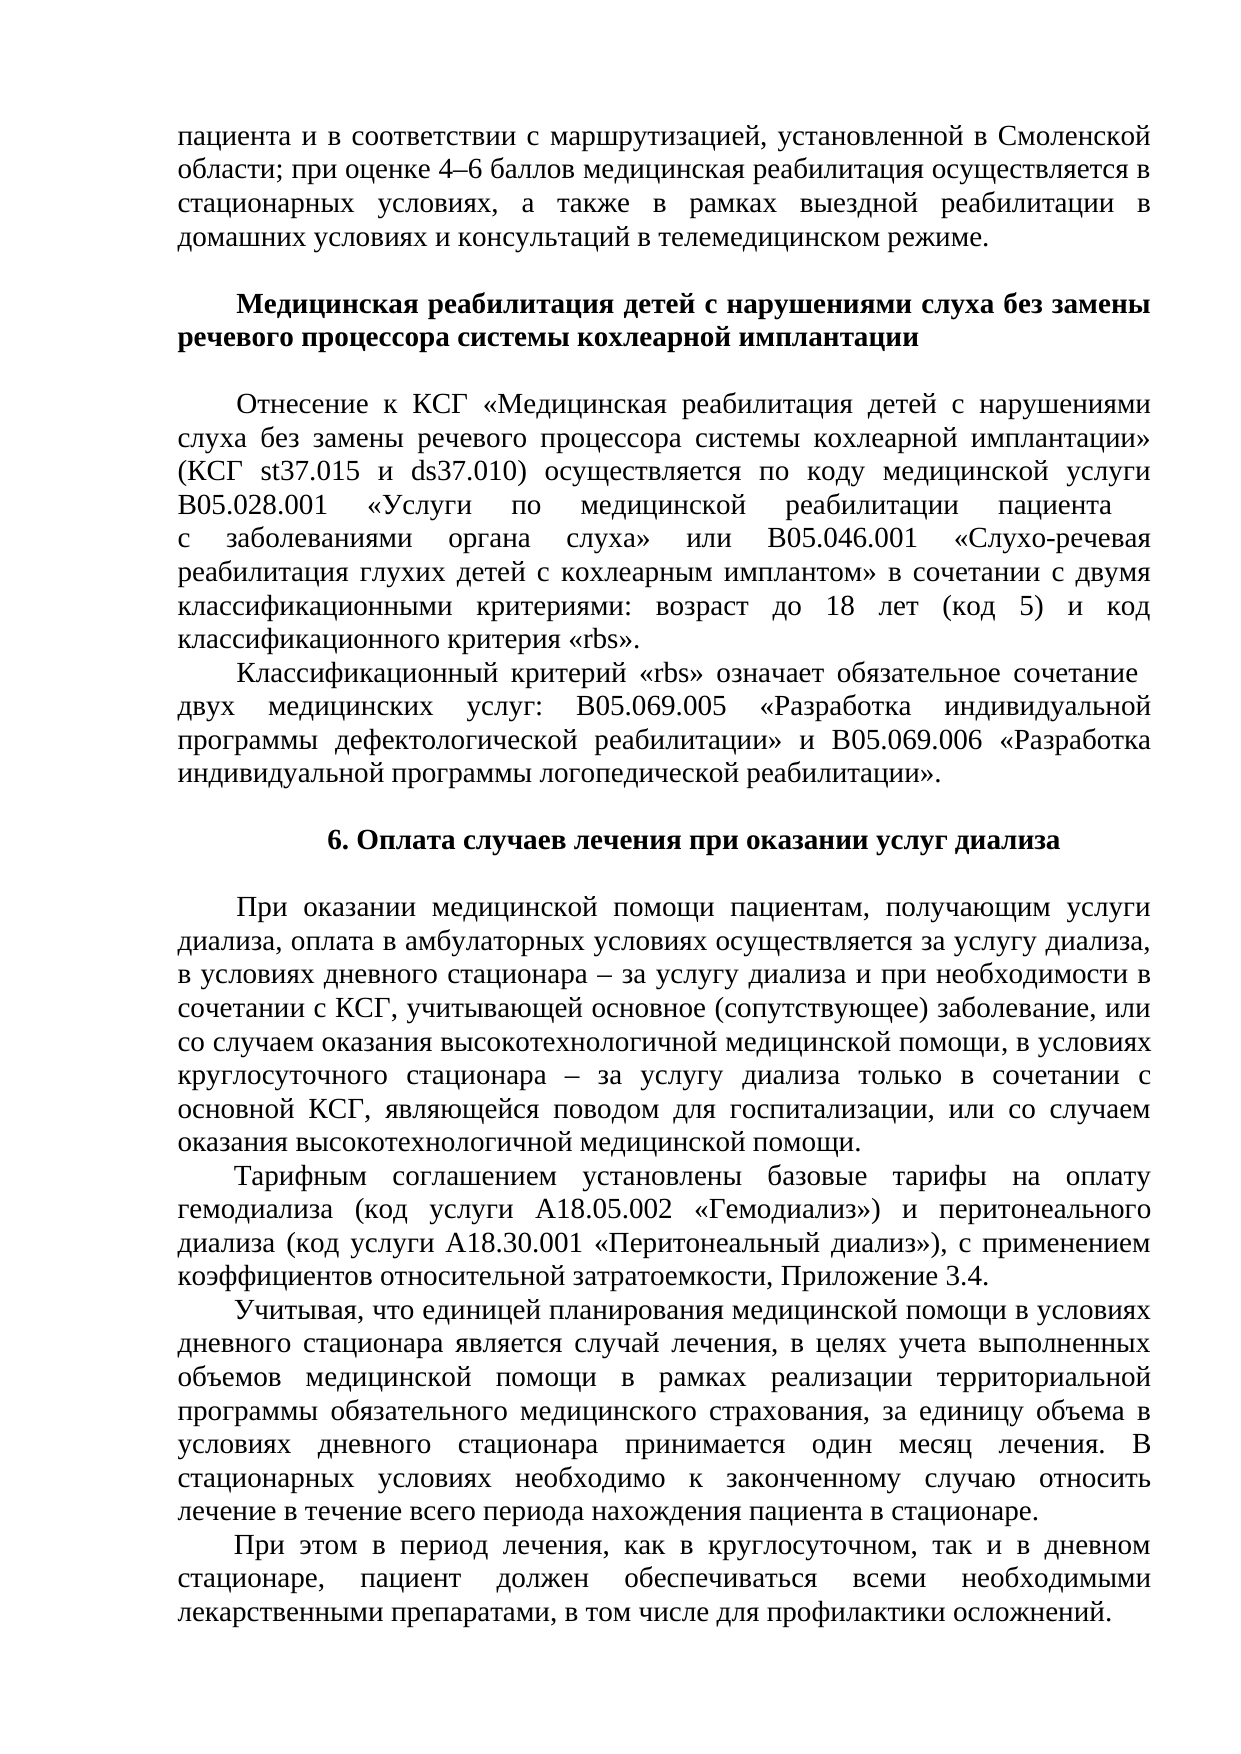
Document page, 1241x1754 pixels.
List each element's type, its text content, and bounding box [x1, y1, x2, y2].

text При оказании медицинской помощи пациентам, получающим услуги диализа, оплата в амбулаторных условиях осуществляется за услугу диализа, в условиях дневного стационара – за услугу диализа и при необходимости в сочетании с КСГ, учитывающей основное (сопутствующее) заболевание, или со случаем оказания высокотехнологичной медицинской помощи, в условиях круглосуточного стационара – за услугу диализа только в сочетании с основной КСГ, являющейся поводом для госпитализации, или со случаем оказания высокотехнологичной медицинской помощи. [177, 889, 1152, 1158]
text При этом в период лечения, как в круглосуточном, так и в дневном стационаре, пациент должен обеспечиваться всеми необходимыми лекарственными препаратами, в том числе для профилактики осложнений. [177, 1527, 1152, 1627]
text 6. Оплата случаев лечения при оказании услуг диализа [177, 822, 1152, 856]
text Учитывая, что единицей планирования медицинской помощи в условиях дневного стационара является случай лечения, в целях учета выполненных объемов медицинской помощи в рамках реализации территориальной программы обязательного медицинского страхования, за единицу объема в условиях дневного стационара принимается один месяц лечения. В стационарных условиях необходимо к законченному случаю относить лечение в течение всего периода нахождения пациента в стационаре. [177, 1292, 1152, 1527]
text Тарифным соглашением установлены базовые тарифы на оплату гемодиализа (код услуги А18.05.002 «Гемодиализ») и перитонеального диализа (код услуги А18.30.001 «Перитонеальный диализ»), с применением коэффициентов относительной затратоемкости, Приложение 3.4. [177, 1158, 1152, 1292]
text Медицинская реабилитация детей с нарушениями слуха без замены речевого процессора системы кохлеарной имплантации [177, 286, 1152, 353]
text Отнесение к КСГ «Медицинская реабилитация детей с нарушениями слуха без замены речевого процессора системы кохлеарной имплантации» (КСГ st37.015 и ds37.010) осуществляется по коду медицинской услуги B05.028.001 «Услуги по медицинской реабилитации пациента с заболеваниями органа слуха» или B05.046.001 «Слухо-речевая реабилитация глухих детей с кохлеарным имплантом» в сочетании с двумя классификационными критериями: возраст до 18 лет (код 5) и код классификационного критерия «rbs». [177, 386, 1152, 655]
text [177, 118, 1152, 252]
text Классификационный критерий «rbs» означает обязательное сочетание двух медицинских услуг: B05.069.005 «Разработка индивидуальной программы дефектологической реабилитации» и B05.069.006 «Разработка индивидуальной программы логопедической реабилитации». [177, 655, 1152, 789]
